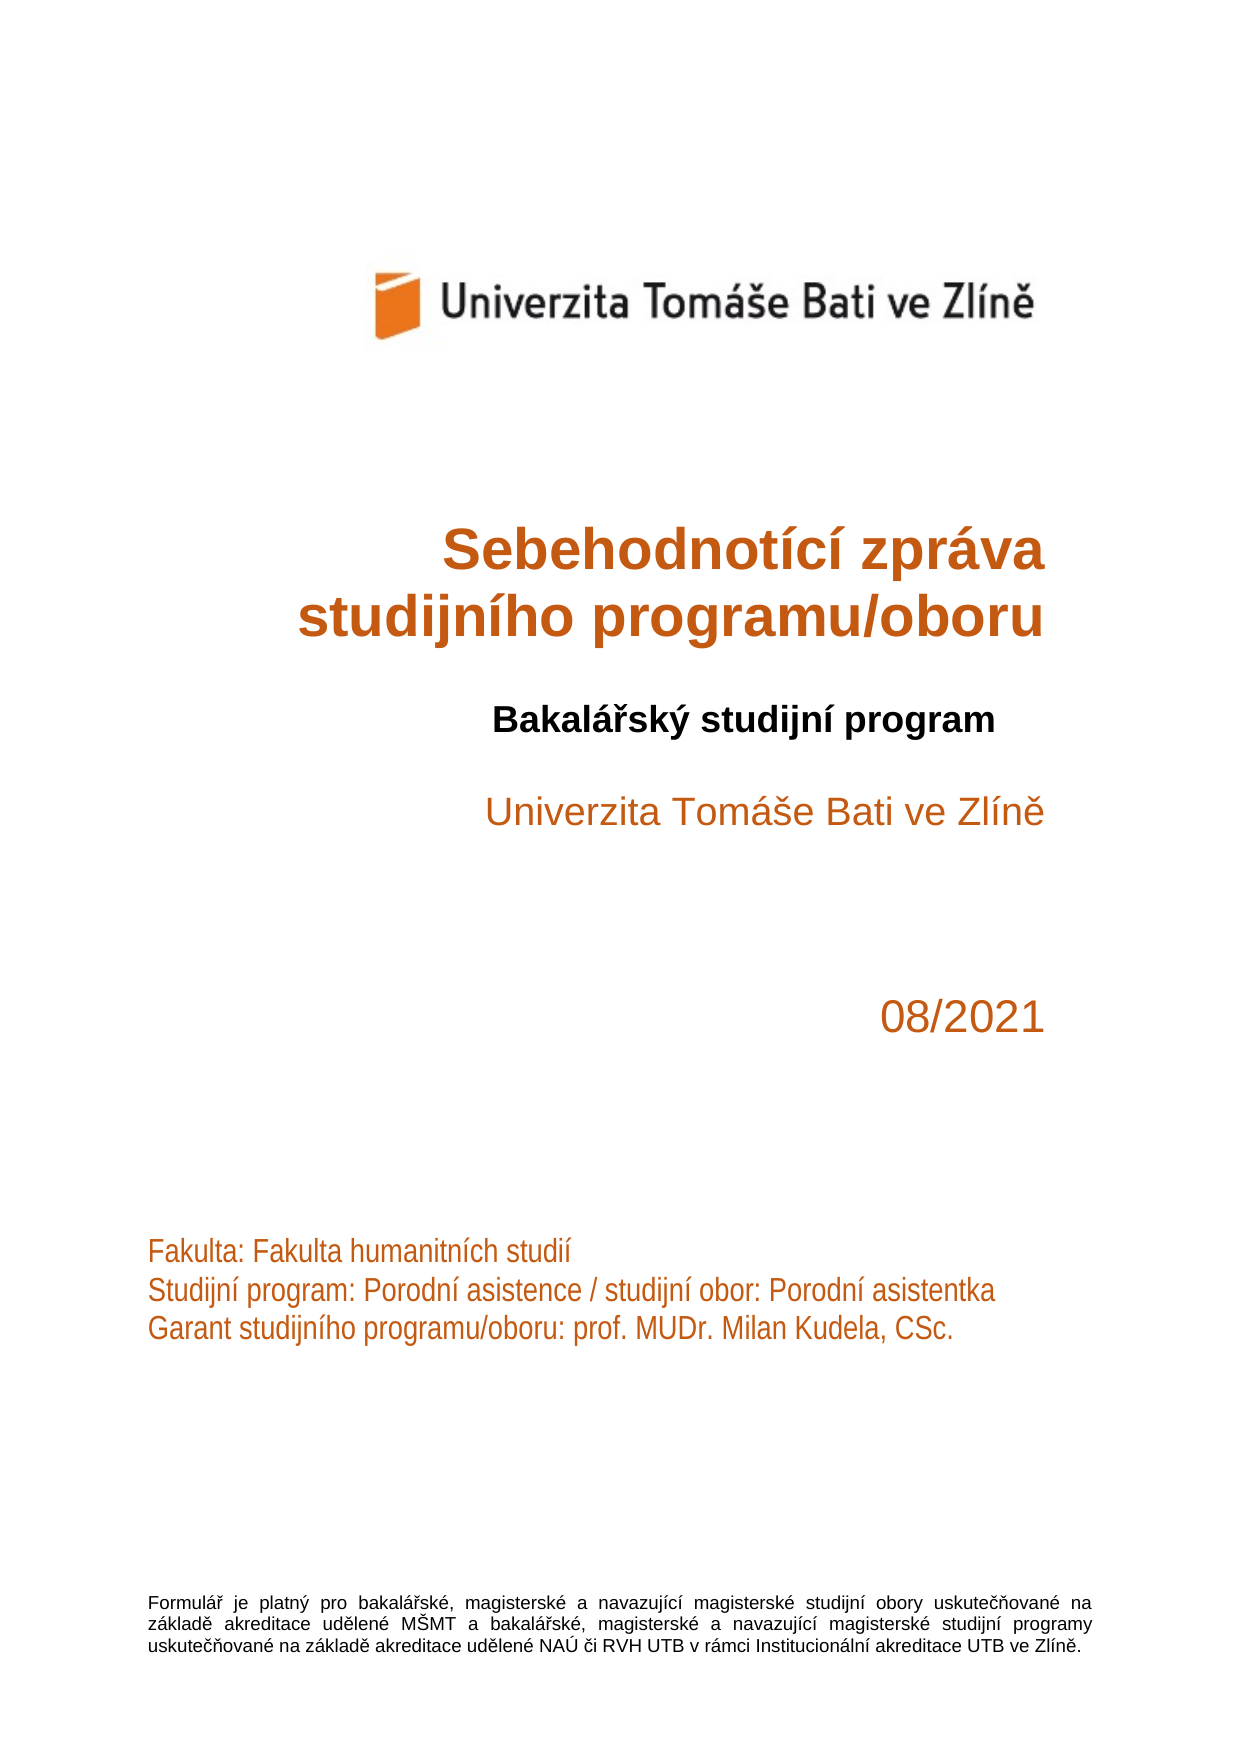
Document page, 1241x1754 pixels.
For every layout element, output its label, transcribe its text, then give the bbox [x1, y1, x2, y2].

text Fakulta: Fakulta humanitních studií [148, 1232, 1045, 1270]
text 08/2021 [148, 989, 1045, 1042]
text studijního programu/oboru [148, 582, 1045, 649]
text Studijní program: Porodní asistence / studijní obor: Porodní asistentka [148, 1270, 1045, 1308]
text Bakalářský studijní program [369, 697, 1045, 740]
text Garant studijního programu/oboru: prof. MUDr. Milan Kudela, CSc. [148, 1308, 1045, 1346]
text Sebehodnotící zpráva [148, 515, 1045, 582]
picture [341, 224, 1081, 400]
text Univerzita Tomáše Bati ve Zlíně [148, 788, 1045, 833]
